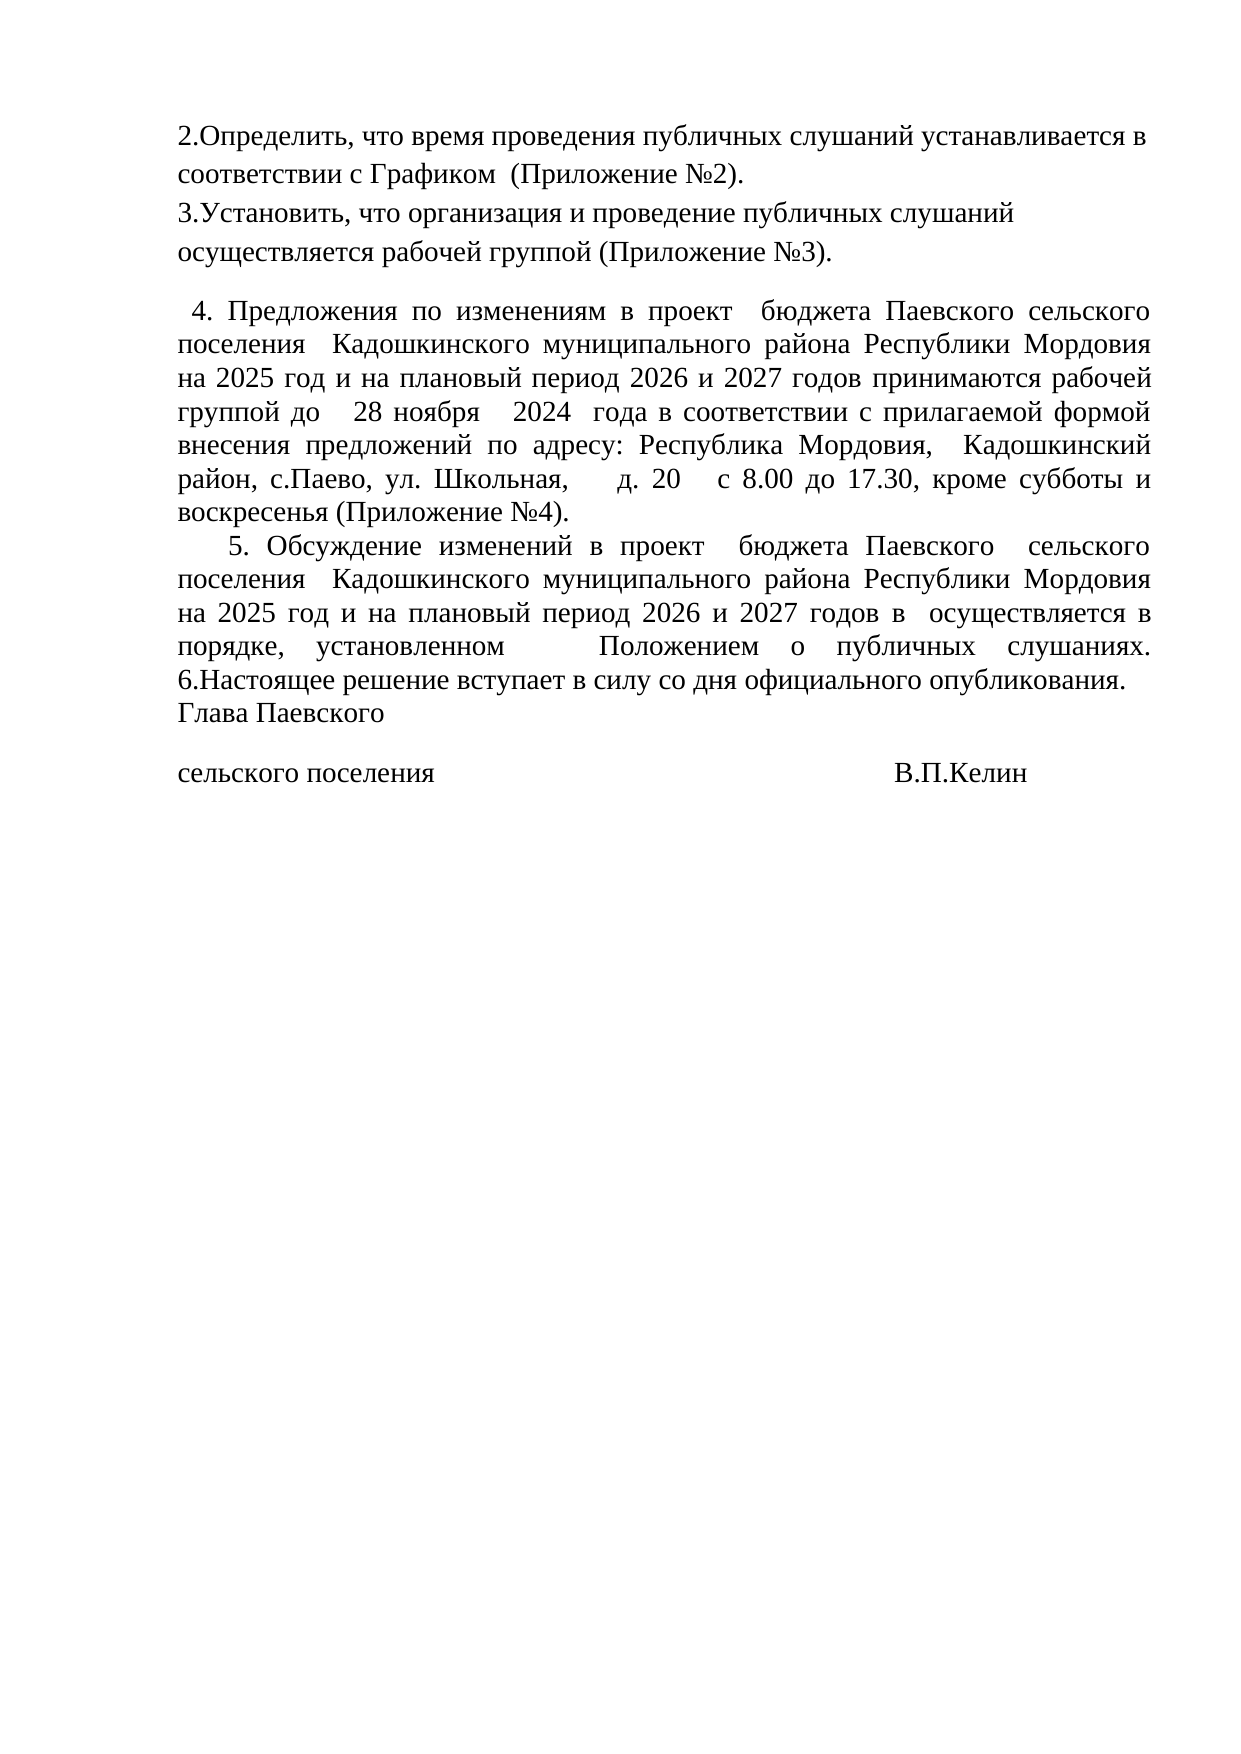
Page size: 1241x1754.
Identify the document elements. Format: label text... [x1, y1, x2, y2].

text 4. Предложения по изменениям в проект бюджета Паевского сельского поселения Кадошкинского муниципального района Республики Мордовия на 2025 год и на плановый период 2026 и 2027 годов принимаются рабочей группой до 28 ноября 2024 года в соответствии с прилагаемой формой внесения предложений по адресу: Республика Мордовия, Кадошкинский район, с.Паево, ул. Школьная, д. 20 с 8.00 до 17.30, кроме субботы и воскресенья (Приложение №4). [177, 293, 1152, 528]
text сельского поселения В.П.Келин [177, 755, 1152, 788]
text Глава Паевского [177, 696, 1152, 729]
text 2.Определить, что время проведения публичных слушаний устанавливается в соответствии с Графиком (Приложение №2). 3.Установить, что организация и проведение публичных слушаний осуществляется рабочей группой (Приложение №3). [177, 118, 1152, 267]
text 5. Обсуждение изменений в проект бюджета Паевского сельского поселения Кадошкинского муниципального района Республики Мордовия на 2025 год и на плановый период 2026 и 2027 годов в осуществляется в порядке, установленном Положением о публичных слушаниях. 6.Настоящее решение вступает в силу со дня официального опубликования. [177, 528, 1152, 696]
